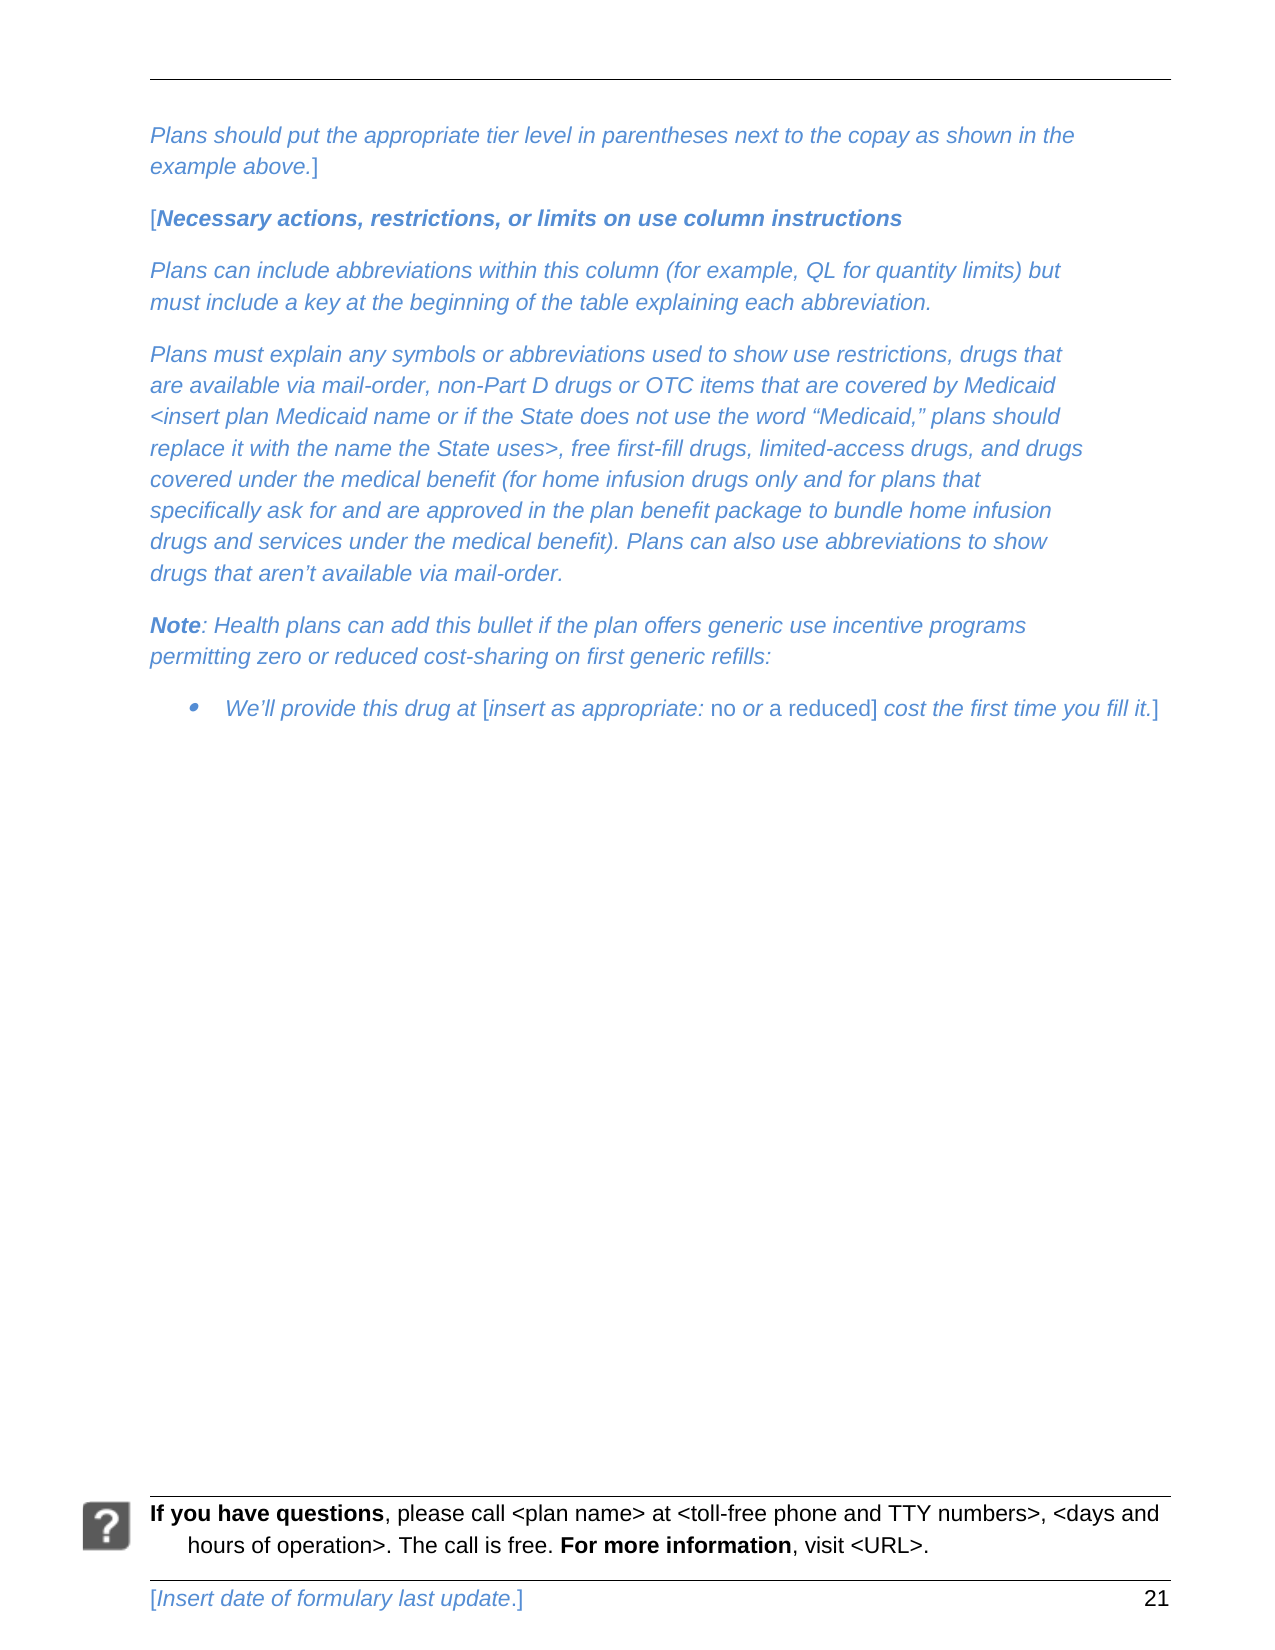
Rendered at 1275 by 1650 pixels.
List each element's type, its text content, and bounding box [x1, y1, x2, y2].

list We’ll provide this drug at [insert as appropriate: no or a reduced] cost the first time you fill it.] [187, 691, 1171, 723]
text Plans must explain any symbols or abbreviations used to show use restrictions, drugs that are available via mail-order, non-Part D drugs or OTC items that are covered by Medicaid <insert plan Medicaid name or if the State does not use the word “Medicaid,” plans should replace it with the name the State uses>, free first-fill drugs, limited-access drugs, and drugs covered under the medical benefit (for home infusion drugs only and for plans that specifically ask for and are approved in the plan benefit package to bundle home infusion drugs and services under the medical benefit). Plans can also use abbreviations to show drugs that aren’t available via mail-order. [150, 337, 1096, 587]
text Note: Health plans can add this bullet if the plan offers generic use incentive programs permitting zero or reduced cost-sharing on first generic refills: [150, 608, 1096, 671]
picture [82, 1501, 132, 1552]
text Plans should put the appropriate tier level in parentheses next to the copay as shown in the example above.] [150, 118, 1096, 181]
text [Necessary actions, restrictions, or limits on use column instructions [150, 202, 1096, 233]
text Plans can include abbreviations within this column (for example, QL for quantity limits) but must include a key at the beginning of the table explaining each abbreviation. [150, 254, 1096, 316]
